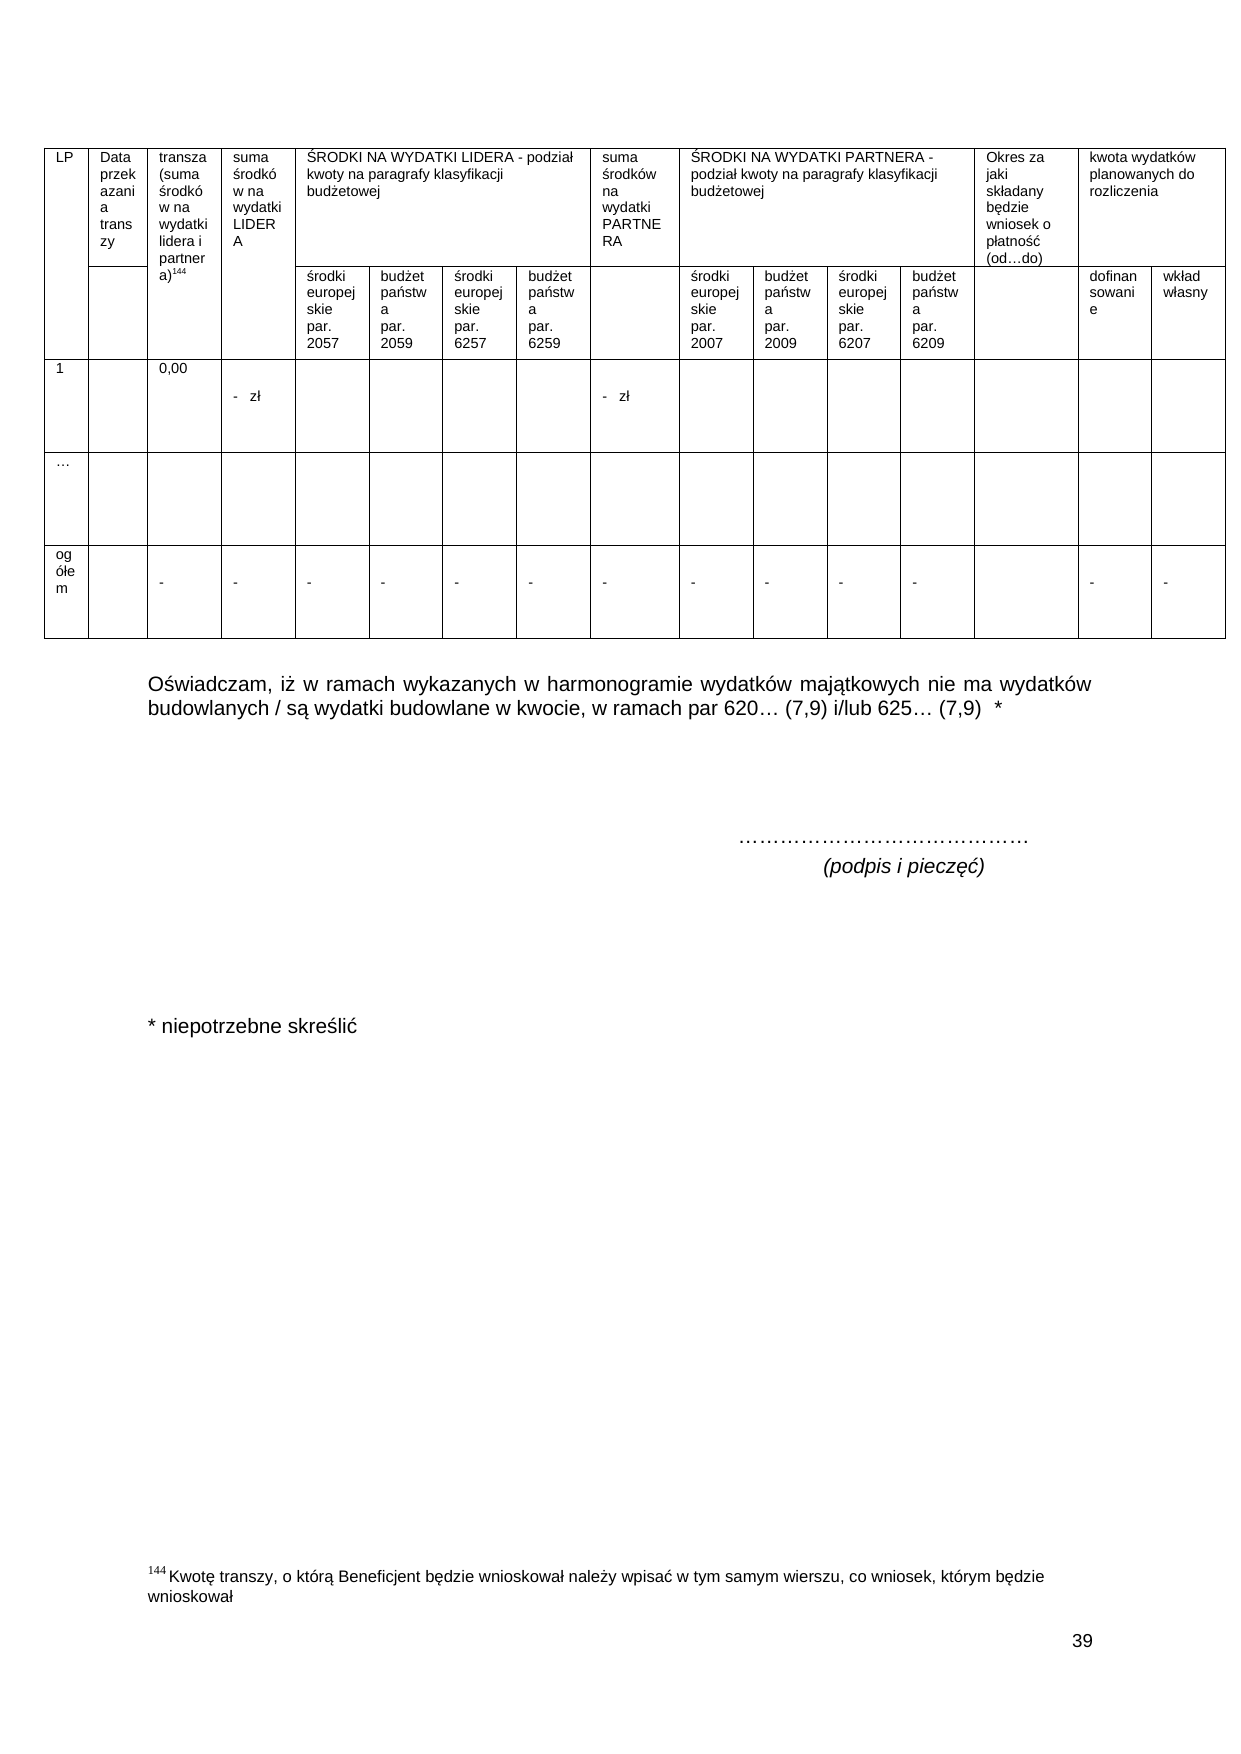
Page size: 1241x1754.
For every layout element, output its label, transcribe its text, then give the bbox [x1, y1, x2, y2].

table_header suma środków na wydatki LIDERA [222, 149, 295, 359]
table_cell wkład własny [1152, 267, 1225, 359]
table_cell - [222, 546, 295, 638]
table_header kwota wydatków planowanych do rozliczenia [1079, 149, 1225, 266]
table_cell środki europejskie par. 2007 [680, 267, 753, 359]
table_cell [1079, 360, 1151, 452]
text Oświadczam, iż w ramach wykazanych w harmonogramie wydatków majątkowych nie ma wydatków budowlanych / są wydatki budowlane w kwocie, w ramach par 620… (7,9) i/lub 625… (7,9) * [148, 671, 1092, 719]
table_cell [591, 267, 679, 359]
table_cell ogółem [45, 546, 88, 638]
table_cell [89, 453, 147, 545]
table_cell środki europejskie par. 6207 [828, 267, 900, 359]
table_cell [975, 267, 1078, 359]
table_cell budżet państwa par. 2009 [754, 267, 827, 359]
table_cell [975, 453, 1078, 545]
table_cell - [680, 546, 753, 638]
table_cell [828, 453, 900, 545]
table_cell [901, 360, 974, 452]
table_cell [89, 360, 147, 452]
table_cell [828, 360, 900, 452]
table_cell budżet państwa par. 2059 [370, 267, 442, 359]
table_cell - zł [222, 360, 295, 452]
table_cell - zł [591, 360, 679, 452]
table_cell - [828, 546, 900, 638]
table_cell - [754, 546, 827, 638]
table_header Data przekazania transzy [89, 149, 147, 266]
table_cell … [45, 453, 88, 545]
text …………………………………… [738, 823, 1092, 847]
table_cell [222, 453, 295, 545]
table_cell [296, 360, 369, 452]
table_cell [901, 453, 974, 545]
table_cell [680, 360, 753, 452]
table_cell [89, 546, 147, 638]
table_cell - [901, 546, 974, 638]
text (podpis i pieczęć) [598, 854, 1092, 878]
table_cell 0,00 [148, 360, 221, 452]
table_header Okres za jaki składany będzie wniosek o płatność (od…do) [975, 149, 1078, 266]
table_cell - [296, 546, 369, 638]
table_header suma środków na wydatki PARTNERA [591, 149, 679, 266]
table_cell dofinansowanie [1079, 267, 1151, 359]
table_header ŚRODKI NA WYDATKI LIDERA - podział kwoty na paragrafy klasyfikacji budżetowej [296, 149, 590, 266]
table_cell [148, 453, 221, 545]
table_cell [443, 453, 516, 545]
table_header transza (suma środków na wydatki lidera i partnera) [148, 149, 221, 359]
table_cell budżet państwa par. 6209 [901, 267, 974, 359]
table_cell - [148, 546, 221, 638]
table_cell budżet państwa par. 6259 [517, 267, 590, 359]
table_cell - [1152, 546, 1225, 638]
table_cell - [1079, 546, 1151, 638]
table_cell [370, 360, 442, 452]
table_cell [1079, 453, 1151, 545]
table_cell [591, 453, 679, 545]
table_cell [680, 453, 753, 545]
table_cell [370, 453, 442, 545]
table_cell środki europejskie par. 2057 [296, 267, 369, 359]
table_cell [754, 453, 827, 545]
table_cell [1152, 360, 1225, 452]
table_cell [975, 546, 1078, 638]
table_cell [89, 267, 147, 359]
table_cell - [370, 546, 442, 638]
table_cell [296, 453, 369, 545]
table_cell [975, 360, 1078, 452]
table_cell [754, 360, 827, 452]
table_cell - [591, 546, 679, 638]
text * niepotrzebne skreślić [148, 1014, 1092, 1038]
table_cell [517, 360, 590, 452]
table_cell [517, 453, 590, 545]
table_cell [443, 360, 516, 452]
table_cell - [517, 546, 590, 638]
table_header ŚRODKI NA WYDATKI PARTNERA - podział kwoty na paragrafy klasyfikacji budżetowej [680, 149, 974, 266]
table_cell [1152, 453, 1225, 545]
table_cell środki europejskie par. 6257 [443, 267, 516, 359]
table_cell 1 [45, 360, 88, 452]
table_cell - [443, 546, 516, 638]
table_header LP [45, 149, 88, 359]
